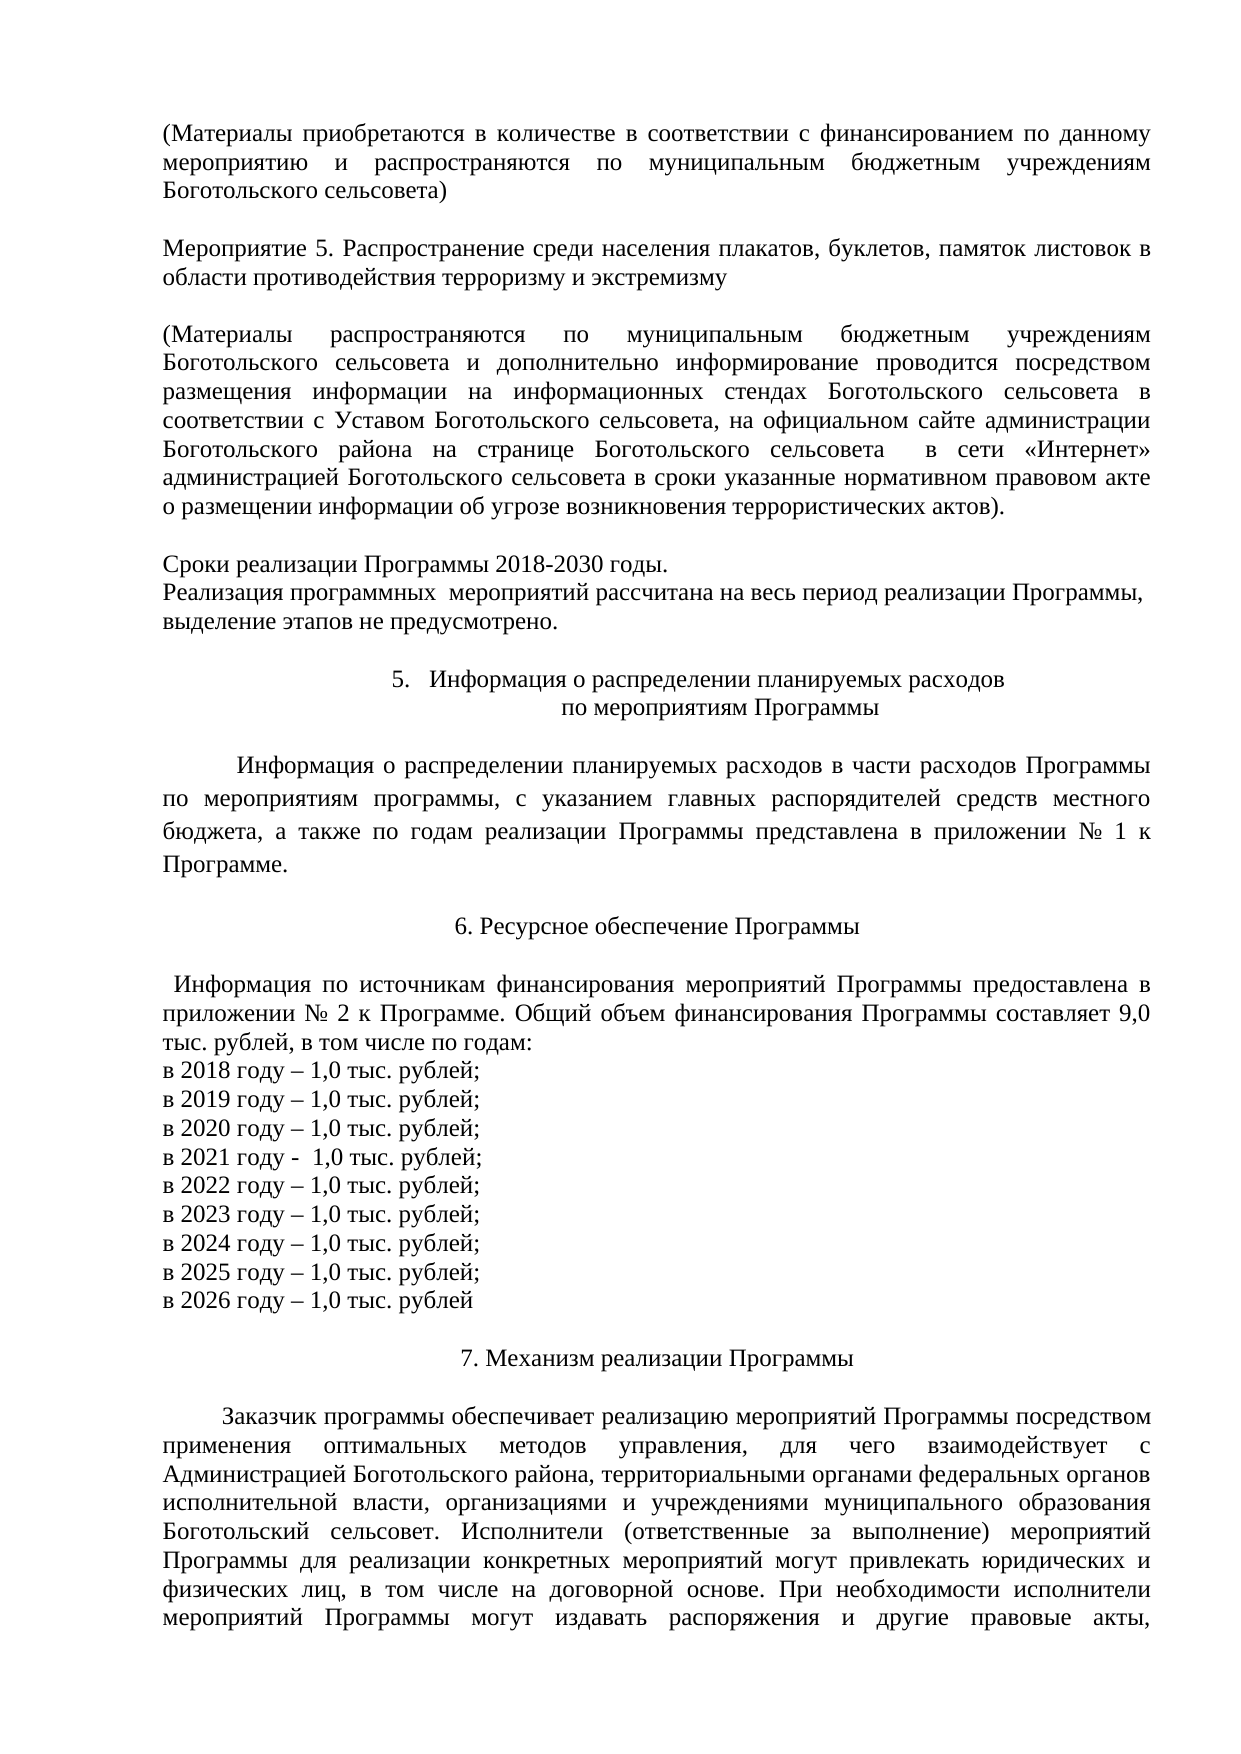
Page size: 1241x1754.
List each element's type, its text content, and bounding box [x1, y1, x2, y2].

text в 2023 году – 1,0 тыс. рублей; [162, 1199, 1152, 1228]
text (Материалы приобретаются в количестве в соответствии с финансированием по данному мероприятию и распространяются по муниципальным бюджетным учреждениям Боготольского сельсовета) [162, 118, 1152, 204]
text 6. Ресурсное обеспечение Программы [162, 911, 1152, 940]
text в 2024 году – 1,0 тыс. рублей; [162, 1228, 1152, 1257]
text 7. Механизм реализации Программы [162, 1343, 1152, 1372]
text в 2025 году – 1,0 тыс. рублей; [162, 1257, 1152, 1285]
text в 2018 году – 1,0 тыс. рублей; [162, 1055, 1152, 1084]
list Сроки реализации Программы 2018-2030 годы. [162, 549, 1152, 577]
text (Материалы распространяются по муниципальным бюджетным учреждениям Боготольского сельсовета и дополнительно информирование проводится посредством размещения информации на информационных стендах Боготольского сельсовета в соответствии с Уставом Боготольского сельсовета, на официальном сайте администрации Боготольского района на странице Боготольского сельсовета в сети «Интернет» администрацией Боготольского сельсовета в сроки указанные нормативном правовом акте о размещении информации об угрозе возникновения террористических актов). [162, 319, 1152, 520]
list Реализация программных мероприятий рассчитана на весь период реализации Программы, выделение этапов не предусмотрено. [162, 577, 1152, 635]
text Информация по источникам финансирования мероприятий Программы предоставлена в приложении № 2 к Программе. Общий объем финансирования Программы составляет 9,0 тыс. рублей, в том числе по годам: [162, 969, 1152, 1055]
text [162, 1401, 1152, 1631]
text в 2019 году – 1,0 тыс. рублей; [162, 1084, 1152, 1113]
text Мероприятие 5. Распространение среди населения плакатов, буклетов, памяток листовок в области противодействия терроризму и экстремизму [162, 233, 1152, 291]
text в 2021 году - 1,0 тыс. рублей; [162, 1142, 1152, 1170]
list Информация о распределении планируемых расходов по мероприятиям Программы [251, 664, 1152, 721]
text в 2020 году – 1,0 тыс. рублей; [162, 1113, 1152, 1142]
text в 2026 году – 1,0 тыс. рублей [162, 1285, 1152, 1314]
text Информация о распределении планируемых расходов в части расходов Программы по мероприятиям программы, с указанием главных распорядителей средств местного бюджета, а также по годам реализации Программы представлена в приложении № 1 к Программе. [162, 750, 1152, 878]
text в 2022 году – 1,0 тыс. рублей; [162, 1170, 1152, 1199]
